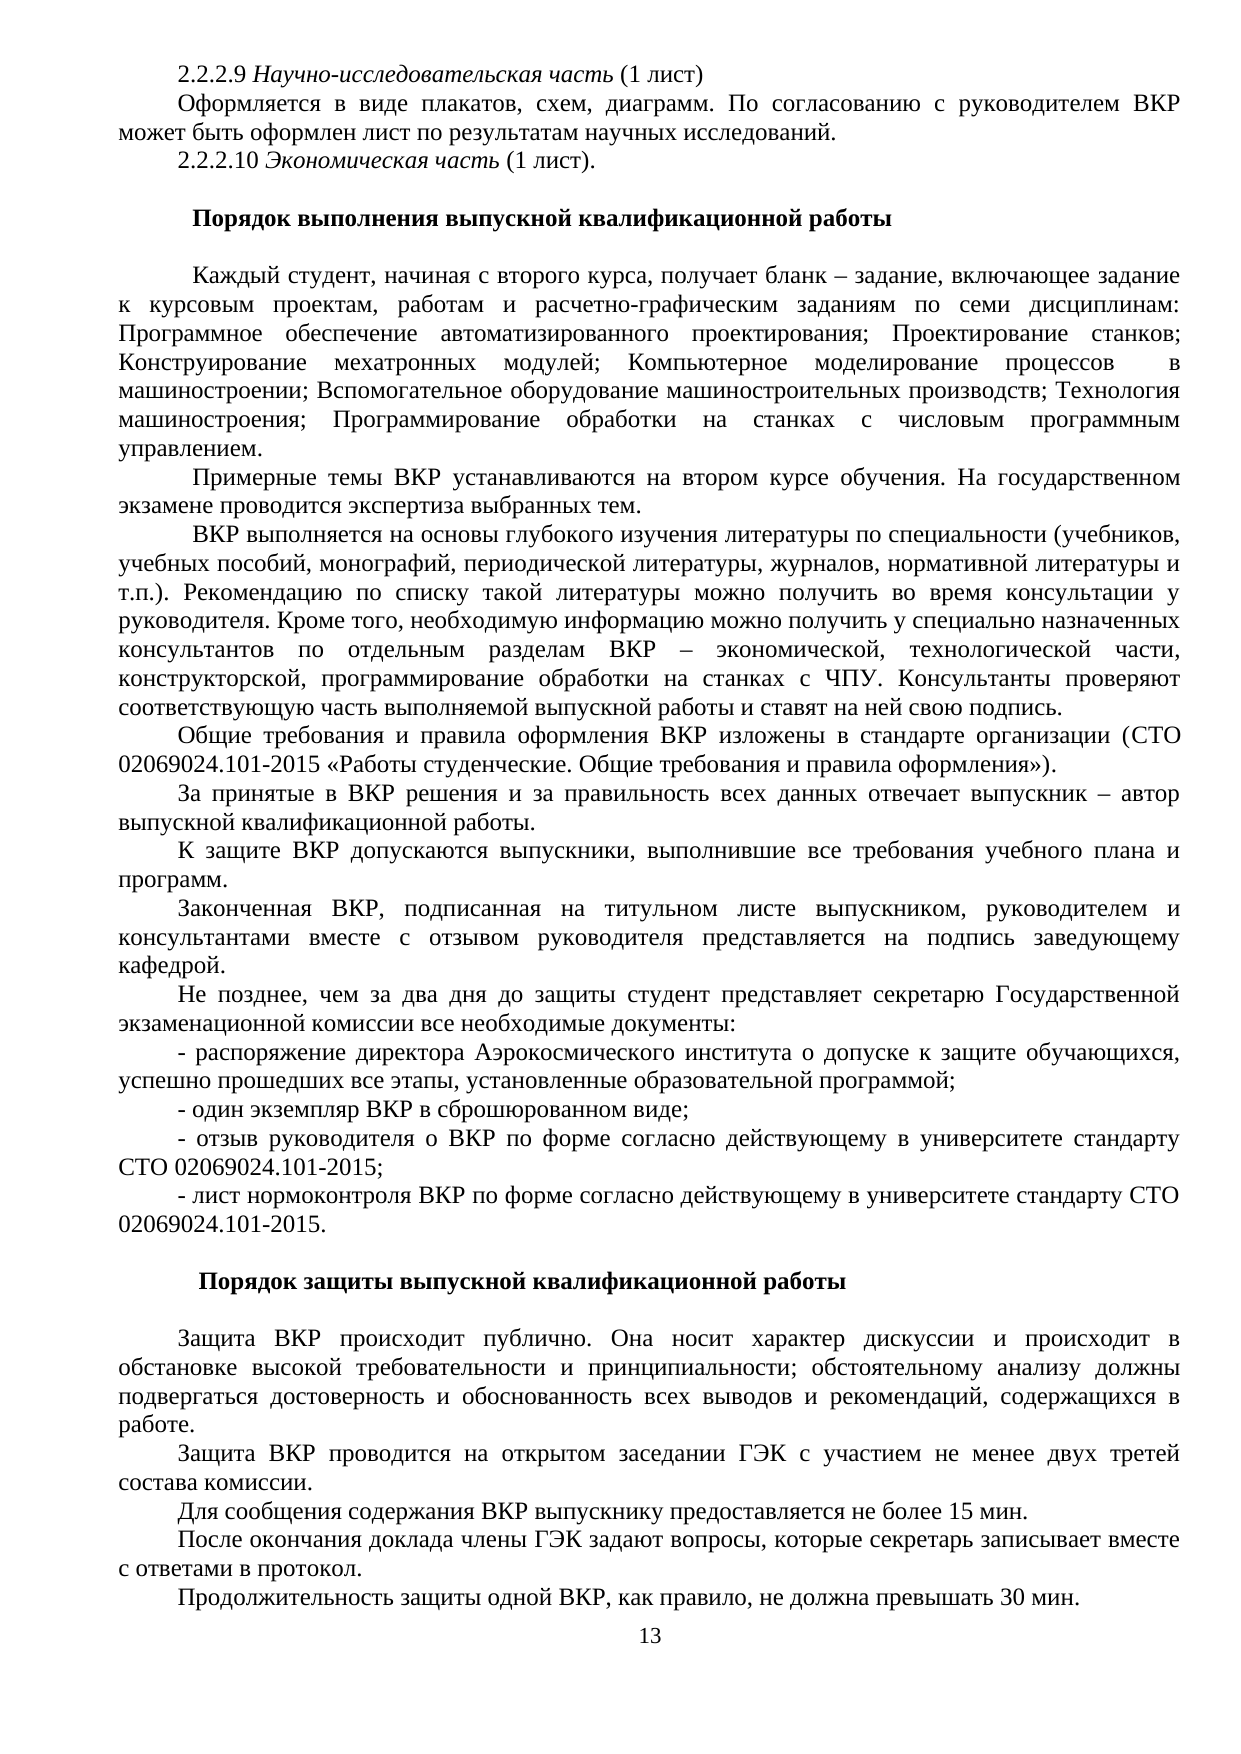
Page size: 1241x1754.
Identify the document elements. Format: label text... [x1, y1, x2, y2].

text Не позднее, чем за два дня до защиты студент представляет секретарю Государственной экзаменационной комиссии все необходимые документы: [118, 979, 1181, 1037]
text Порядок выполнения выпускной квалификационной работы [118, 203, 1181, 232]
text Каждый студент, начиная с второго курса, получает бланк – задание, включающее задание к курсовым проектам, работам и расчетно-графическим заданиям по семи дисциплинам: Программное обеспечение автоматизированного проектирования; Проектирование станков; Конструирование мехатронных модулей; Компьютерное моделирование процессов в машиностроении; Вспомогательное оборудование машиностроительных производств; Технология машиностроения; Программирование обработки на станках с числовым программным управлением. [118, 260, 1181, 462]
text Защита ВКР происходит публично. Она носит характер дискуссии и происходит в обстановке высокой требовательности и принципиальности; обстоятельному анализу должны подвергаться достоверность и обоснованность всех выводов и рекомендаций, содержащихся в работе. [118, 1323, 1181, 1438]
text Примерные темы ВКР устанавливаются на втором курсе обучения. На государственном экзамене проводится экспертиза выбранных тем. [118, 462, 1181, 519]
text - лист нормоконтроля ВКР по форме согласно действующему в университете стандарту СТО 02069024.101-2015. [118, 1180, 1181, 1238]
text К защите ВКР допускаются выпускники, выполнившие все требования учебного плана и программ. [118, 835, 1181, 893]
text Порядок защиты выпускной квалификационной работы [118, 1266, 1181, 1294]
text - распоряжение директора Аэрокосмического института о допуске к защите обучающихся, успешно прошедших все этапы, установленные образовательной программой; [118, 1037, 1181, 1094]
text За принятые в ВКР решения и за правильность всех данных отвечает выпускник – автор выпускной квалификационной работы. [118, 778, 1181, 835]
text - отзыв руководителя о ВКР по форме согласно действующему в университете стандарту СТО 02069024.101-2015; [118, 1123, 1181, 1180]
text После окончания доклада члены ГЭК задают вопросы, которые секретарь записывает вместе с ответами в протокол. [118, 1524, 1181, 1582]
text Общие требования и правила оформления ВКР изложены в стандарте организации (СТО 02069024.101-2015 «Работы студенческие. Общие требования и правила оформления»). [118, 720, 1181, 778]
text Оформляется в виде плакатов, схем, диаграмм. По согласованию с руководителем ВКР может быть оформлен лист по результатам научных исследований. [118, 88, 1181, 145]
text 2.2.2.9 Научно-исследовательская часть (1 лист) [118, 59, 1181, 88]
text - один экземпляр ВКР в сброшюрованном виде; [118, 1094, 1181, 1123]
text Законченная ВКР, подписанная на титульном листе выпускником, руководителем и консультантами вместе с отзывом руководителя представляется на подпись заведующему кафедрой. [118, 893, 1181, 979]
text Защита ВКР проводится на открытом заседании ГЭК с участием не менее двух третей состава комиссии. [118, 1438, 1181, 1496]
text Продолжительность защиты одной ВКР, как правило, не должна превышать 30 мин. [118, 1582, 1181, 1611]
text Для сообщения содержания ВКР выпускнику предоставляется не более 15 мин. [118, 1496, 1181, 1524]
text 2.2.2.10 Экономическая часть (1 лист). [118, 145, 1181, 174]
text ВКР выполняется на основы глубокого изучения литературы по специальности (учебников, учебных пособий, монографий, периодической литературы, журналов, нормативной литературы и т.п.). Рекомендацию по списку такой литературы можно получить во время консультации у руководителя. Кроме того, необходимую информацию можно получить у специально назначенных консультантов по отдельным разделам ВКР – экономической, технологической части, конструкторской, программирование обработки на станках с ЧПУ. Консультанты проверяют соответствующую часть выполняемой выпускной работы и ставят на ней свою подпись. [118, 519, 1181, 720]
